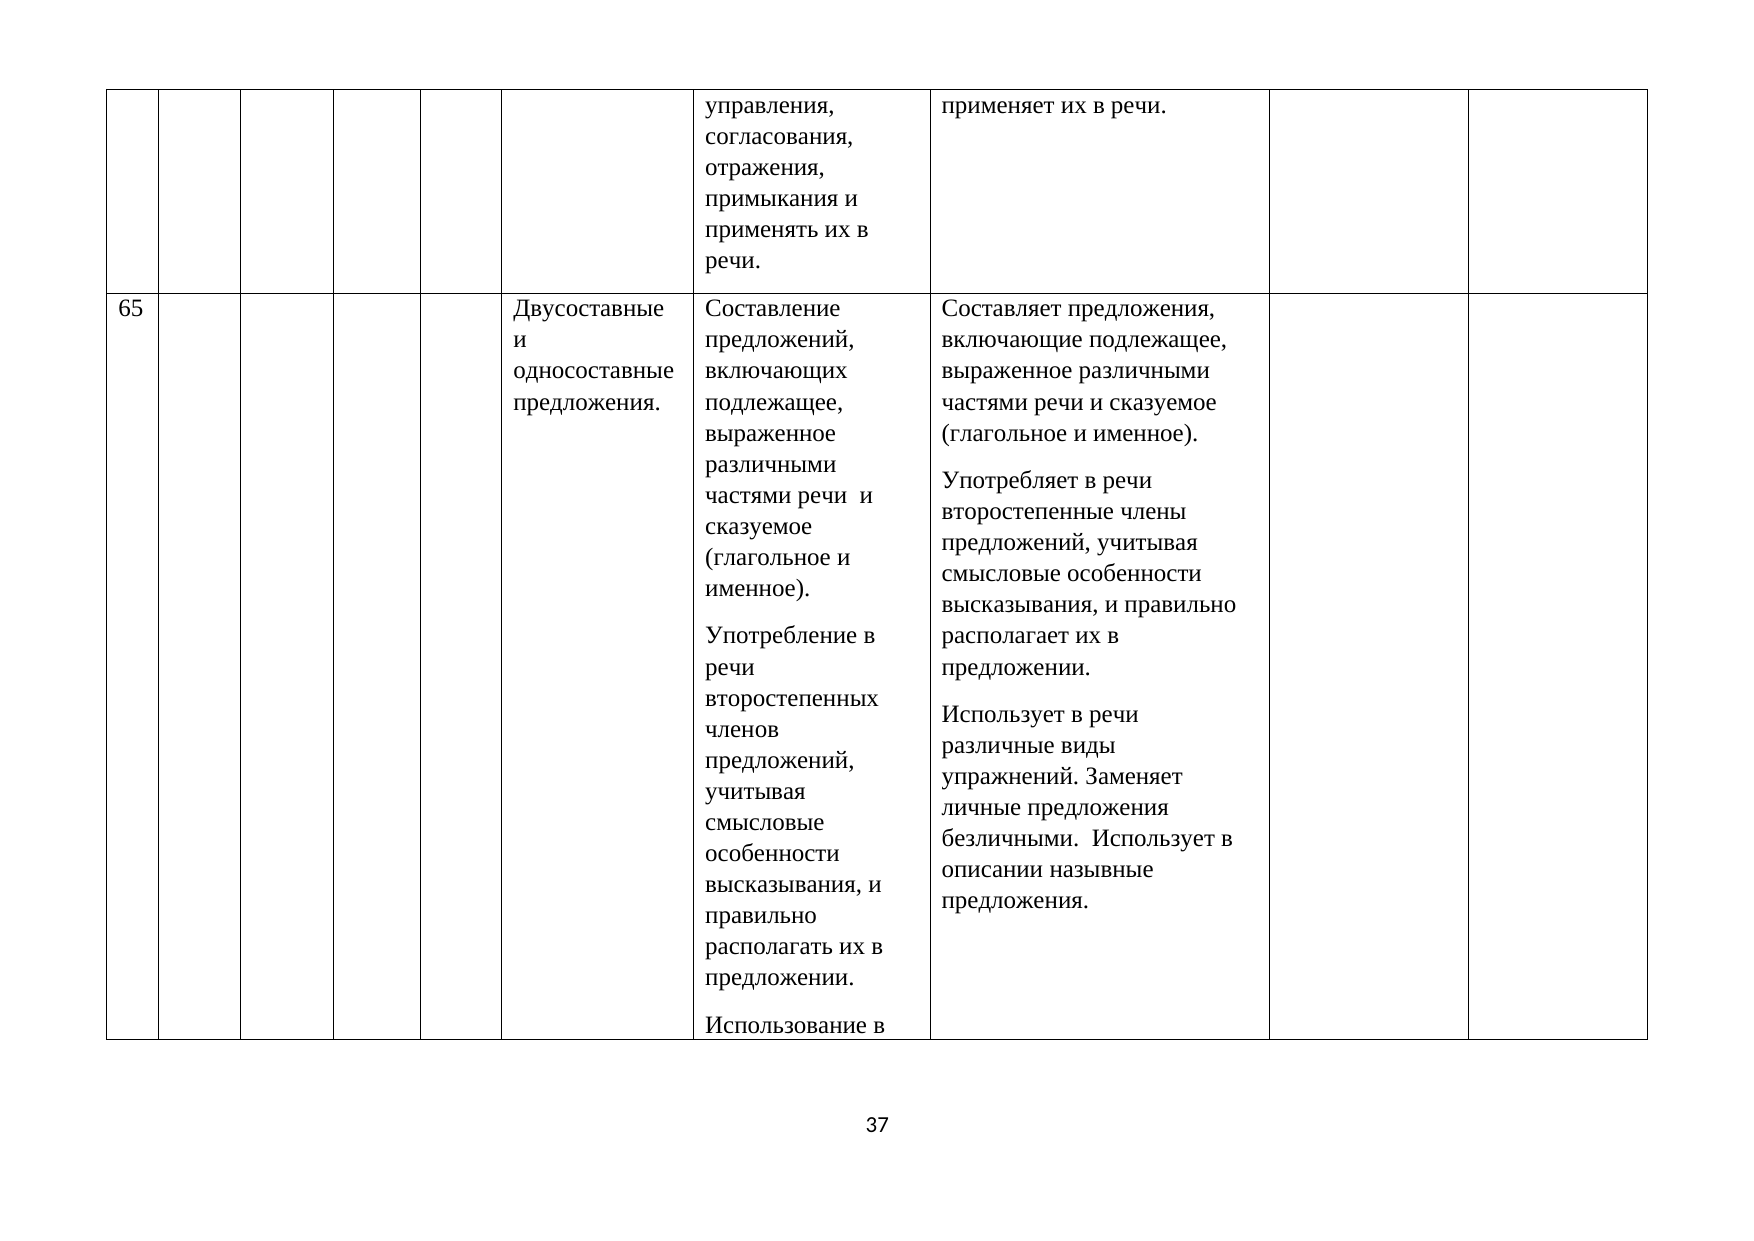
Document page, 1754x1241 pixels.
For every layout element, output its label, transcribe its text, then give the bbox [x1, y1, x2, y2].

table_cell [931, 90, 1269, 292]
table_cell [1270, 90, 1468, 292]
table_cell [694, 294, 930, 1038]
table_cell [334, 90, 420, 292]
table_cell [159, 90, 240, 292]
table_cell [334, 294, 420, 1038]
table_cell [1469, 294, 1647, 1038]
table_cell [241, 294, 333, 1038]
table_cell [159, 294, 240, 1038]
table_cell 65 [107, 294, 158, 1038]
table_cell [241, 90, 333, 292]
table_cell 64 [107, 90, 158, 292]
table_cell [694, 90, 930, 292]
table_cell [1270, 294, 1468, 1038]
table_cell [502, 294, 693, 1038]
table_cell [421, 90, 501, 292]
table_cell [931, 294, 1269, 1038]
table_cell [502, 90, 693, 292]
table_cell [1469, 90, 1647, 292]
table_cell [421, 294, 501, 1038]
